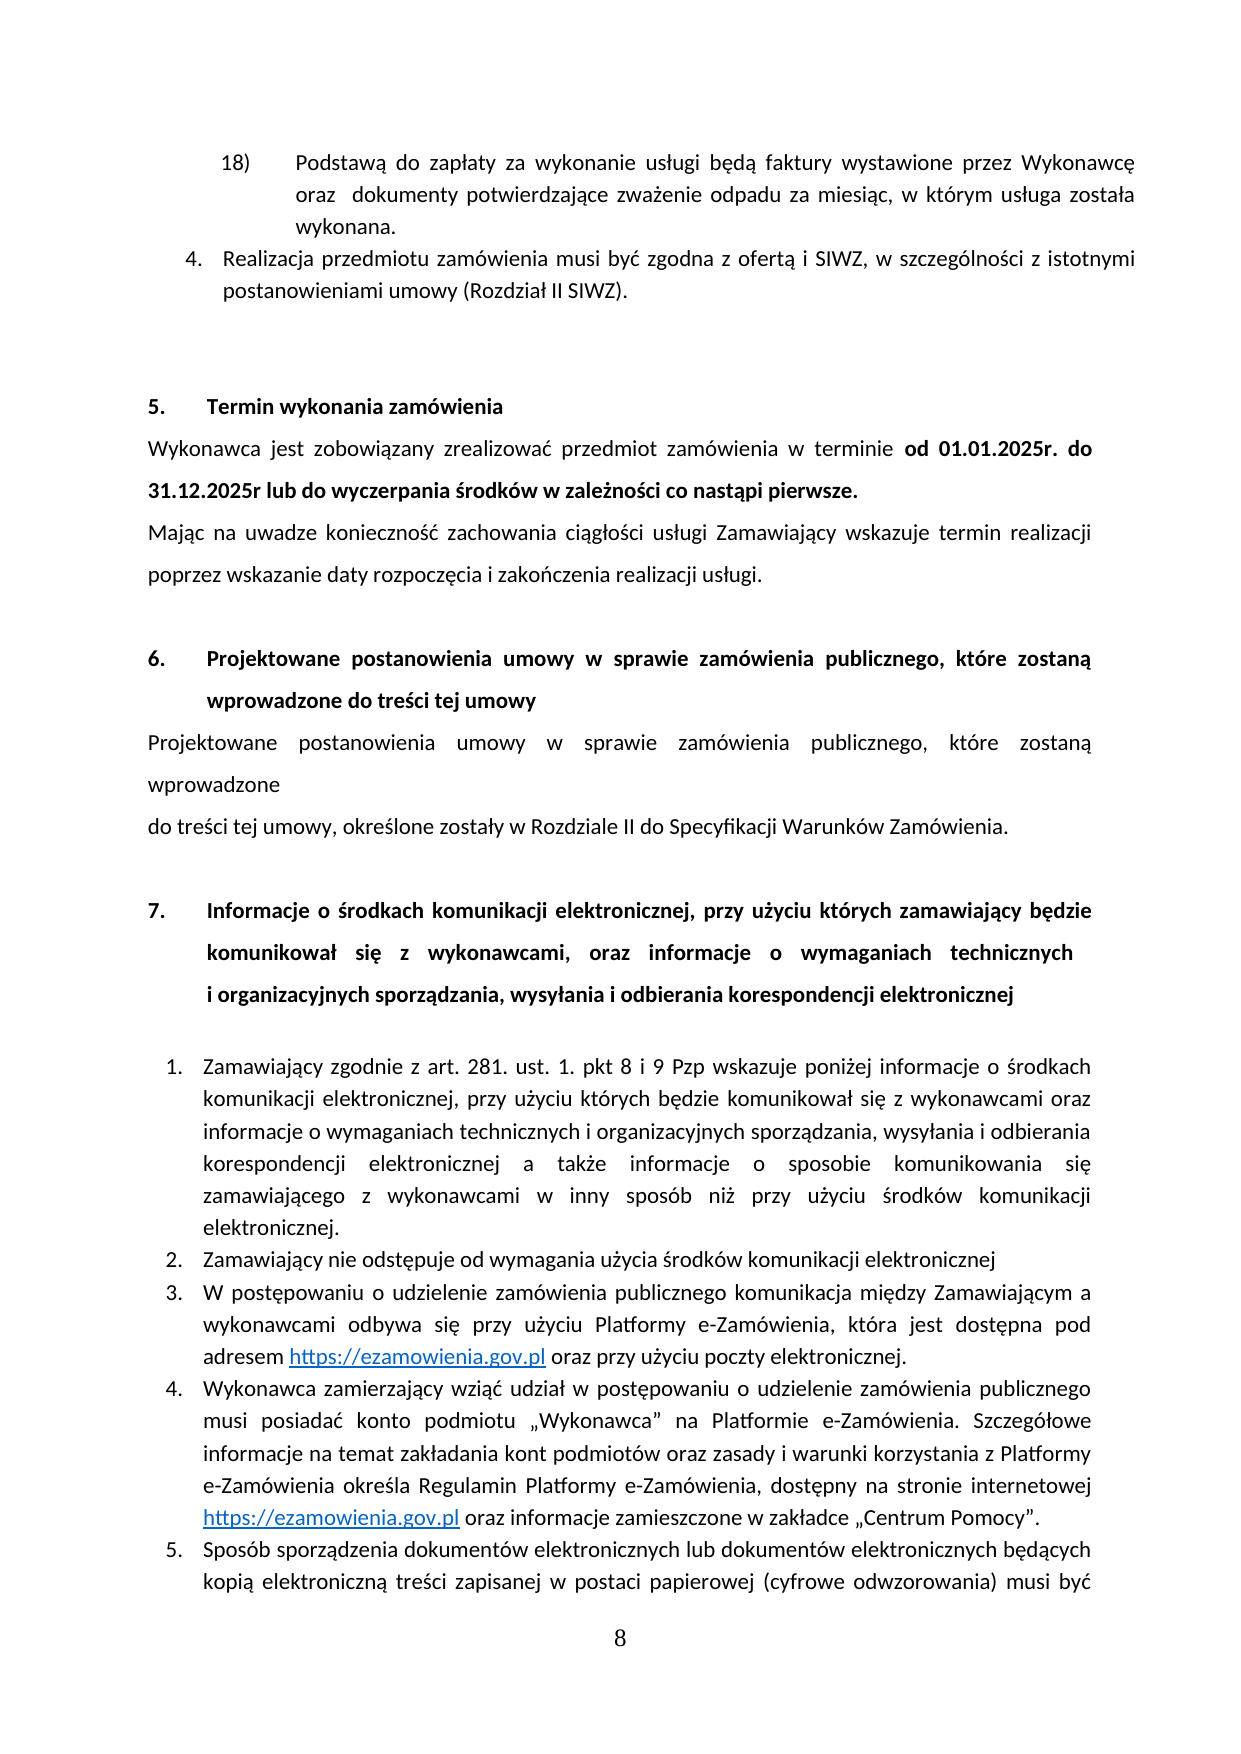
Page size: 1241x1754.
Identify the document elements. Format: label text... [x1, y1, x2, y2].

list Wykonawca zamierzający wziąć udział w postępowaniu o udzielenie zamówienia publicznego musi posiadać konto podmiotu „Wykonawca” na Platformie e-Zamówienia. Szczegółowe informacje na temat zakładania kont podmiotów oraz zasady i warunki korzystania z Platformy e-Zamówienia określa Regulamin Platformy e-Zamówienia, dostępny na stronie internetowej https://ezamowienia.gov.pl oraz informacje zamieszczone w zakładce „Centrum Pomocy”. [165, 1374, 1093, 1531]
subtitle Informacje o środkach komunikacji elektronicznej, przy użyciu których zamawiający będzie komunikował się z wykonawcami, oraz informacje o wymaganiach technicznych i organizacyjnych sporządzania, wysyłania i odbierania korespondencji elektronicznej [148, 896, 1093, 1008]
list Zamawiający nie odstępuje od wymagania użycia środków komunikacji elektronicznej [165, 1246, 1093, 1273]
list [165, 1535, 1093, 1595]
list Wykonawca jest zobowiązany zrealizować przedmiot zamówienia w terminie od 01.01.2025r. do 31.12.2025r lub do wyczerpania środków w zależności co nastąpi pierwsze. [148, 434, 1093, 504]
text Projektowane postanowienia umowy w sprawie zamówienia publicznego, które zostaną wprowadzone do treści tej umowy, określone zostały w Rozdziale II do Specyfikacji Warunków Zamówienia. [148, 728, 1093, 840]
list Podstawą do zapłaty za wykonanie usługi będą faktury wystawione przez Wykonawcę oraz dokumenty potwierdzające zważenie odpadu za miesiąc, w którym usługa została wykonana. [220, 148, 1137, 240]
list Realizacja przedmiotu zamówienia musi być zgodna z ofertą i SIWZ, w szczególności z istotnymi postanowieniami umowy (Rozdział II SIWZ). [185, 244, 1137, 304]
subtitle Termin wykonania zamówienia [148, 392, 1093, 421]
list Zamawiający zgodnie z art. 281. ust. 1. pkt 8 i 9 Pzp wskazuje poniżej informacje o środkach komunikacji elektronicznej, przy użyciu których będzie komunikował się z wykonawcami oraz informacje o wymaganiach technicznych i organizacyjnych sporządzania, wysyłania i odbierania korespondencji elektronicznej a także informacje o sposobie komunikowania się zamawiającego z wykonawcami w inny sposób niż przy użyciu środków komunikacji elektronicznej. [165, 1052, 1093, 1241]
list W postępowaniu o udzielenie zamówienia publicznego komunikacja między Zamawiającym a wykonawcami odbywa się przy użyciu Platformy e-Zamówienia, która jest dostępna pod adresem https://ezamowienia.gov.pl oraz przy użyciu poczty elektronicznej. [165, 1278, 1093, 1370]
subtitle Projektowane postanowienia umowy w sprawie zamówienia publicznego, które zostaną wprowadzone do treści tej umowy [148, 644, 1093, 714]
list Mając na uwadze konieczność zachowania ciągłości usługi Zamawiający wskazuje termin realizacji poprzez wskazanie daty rozpoczęcia i zakończenia realizacji usługi. [148, 518, 1093, 588]
